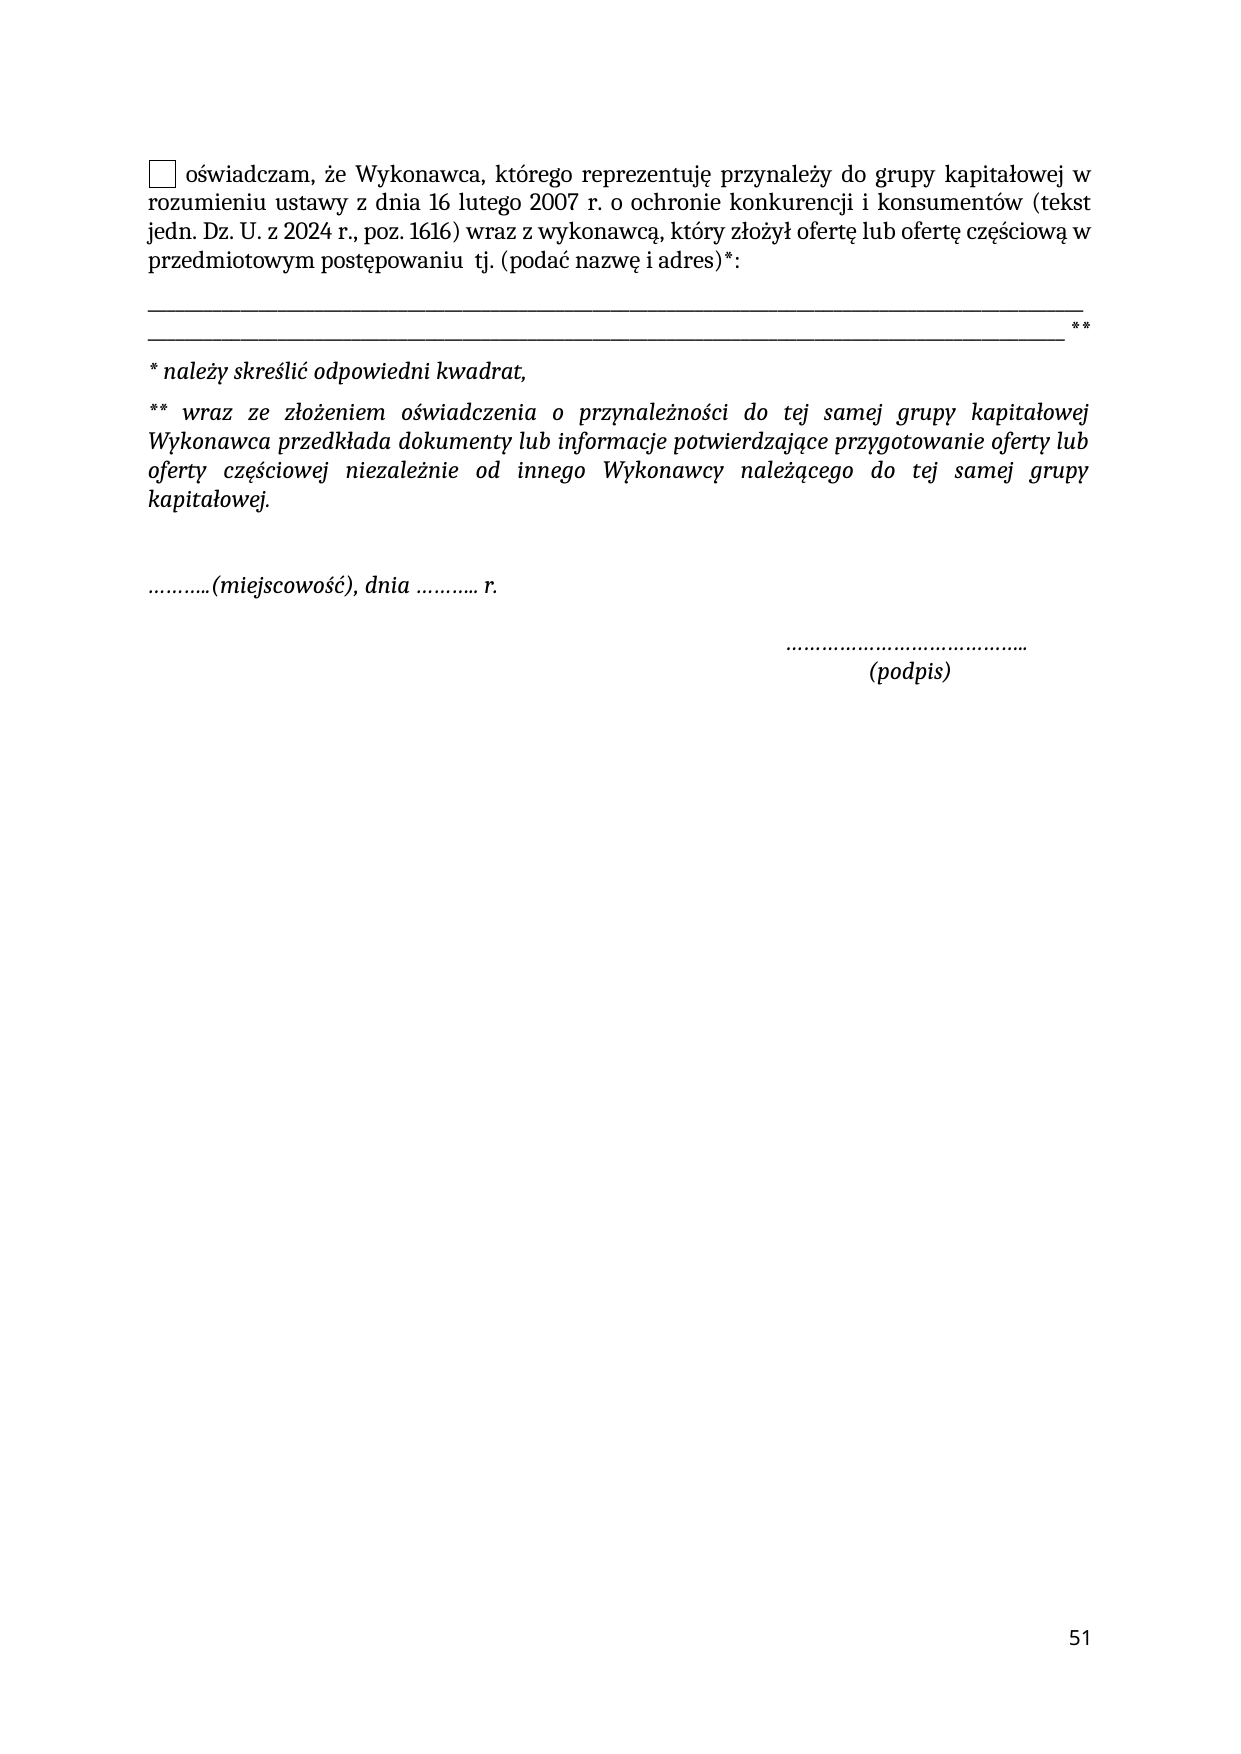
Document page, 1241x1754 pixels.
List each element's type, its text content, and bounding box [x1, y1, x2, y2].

text * należy skreślić odpowiedni kwadrat, [148, 357, 1092, 386]
text ………………………………….. [148, 628, 1092, 657]
text oświadczam, że Wykonawca, którego reprezentuję przynależy do grupy kapitałowej w rozumieniu ustawy z dnia 16 lutego 2007 r. o ochronie konkurencji i konsumentów (tekst jedn. Dz. U. z 2024 r., poz. 1616) wraz z wykonawcą, który złożył ofertę lub ofertę częściową w przedmiotowym postępowaniu tj. (podać nazwę i adres)*: [148, 159, 1092, 274]
text ________________________________________________________________________________________________________________________________________________________________________________________________________ ** [148, 287, 1092, 344]
text (podpis) [148, 657, 1092, 686]
text ** wraz ze złożeniem oświadczenia o przynależności do tej samej grupy kapitałowej Wykonawca przedkłada dokumenty lub informacje potwierdzające przygotowanie oferty lub oferty częściowej niezależnie od innego Wykonawcy należącego do tej samej grupy kapitałowej. [148, 398, 1092, 513]
text ………..(miejscowość), dnia ……….. r. [148, 571, 1092, 599]
